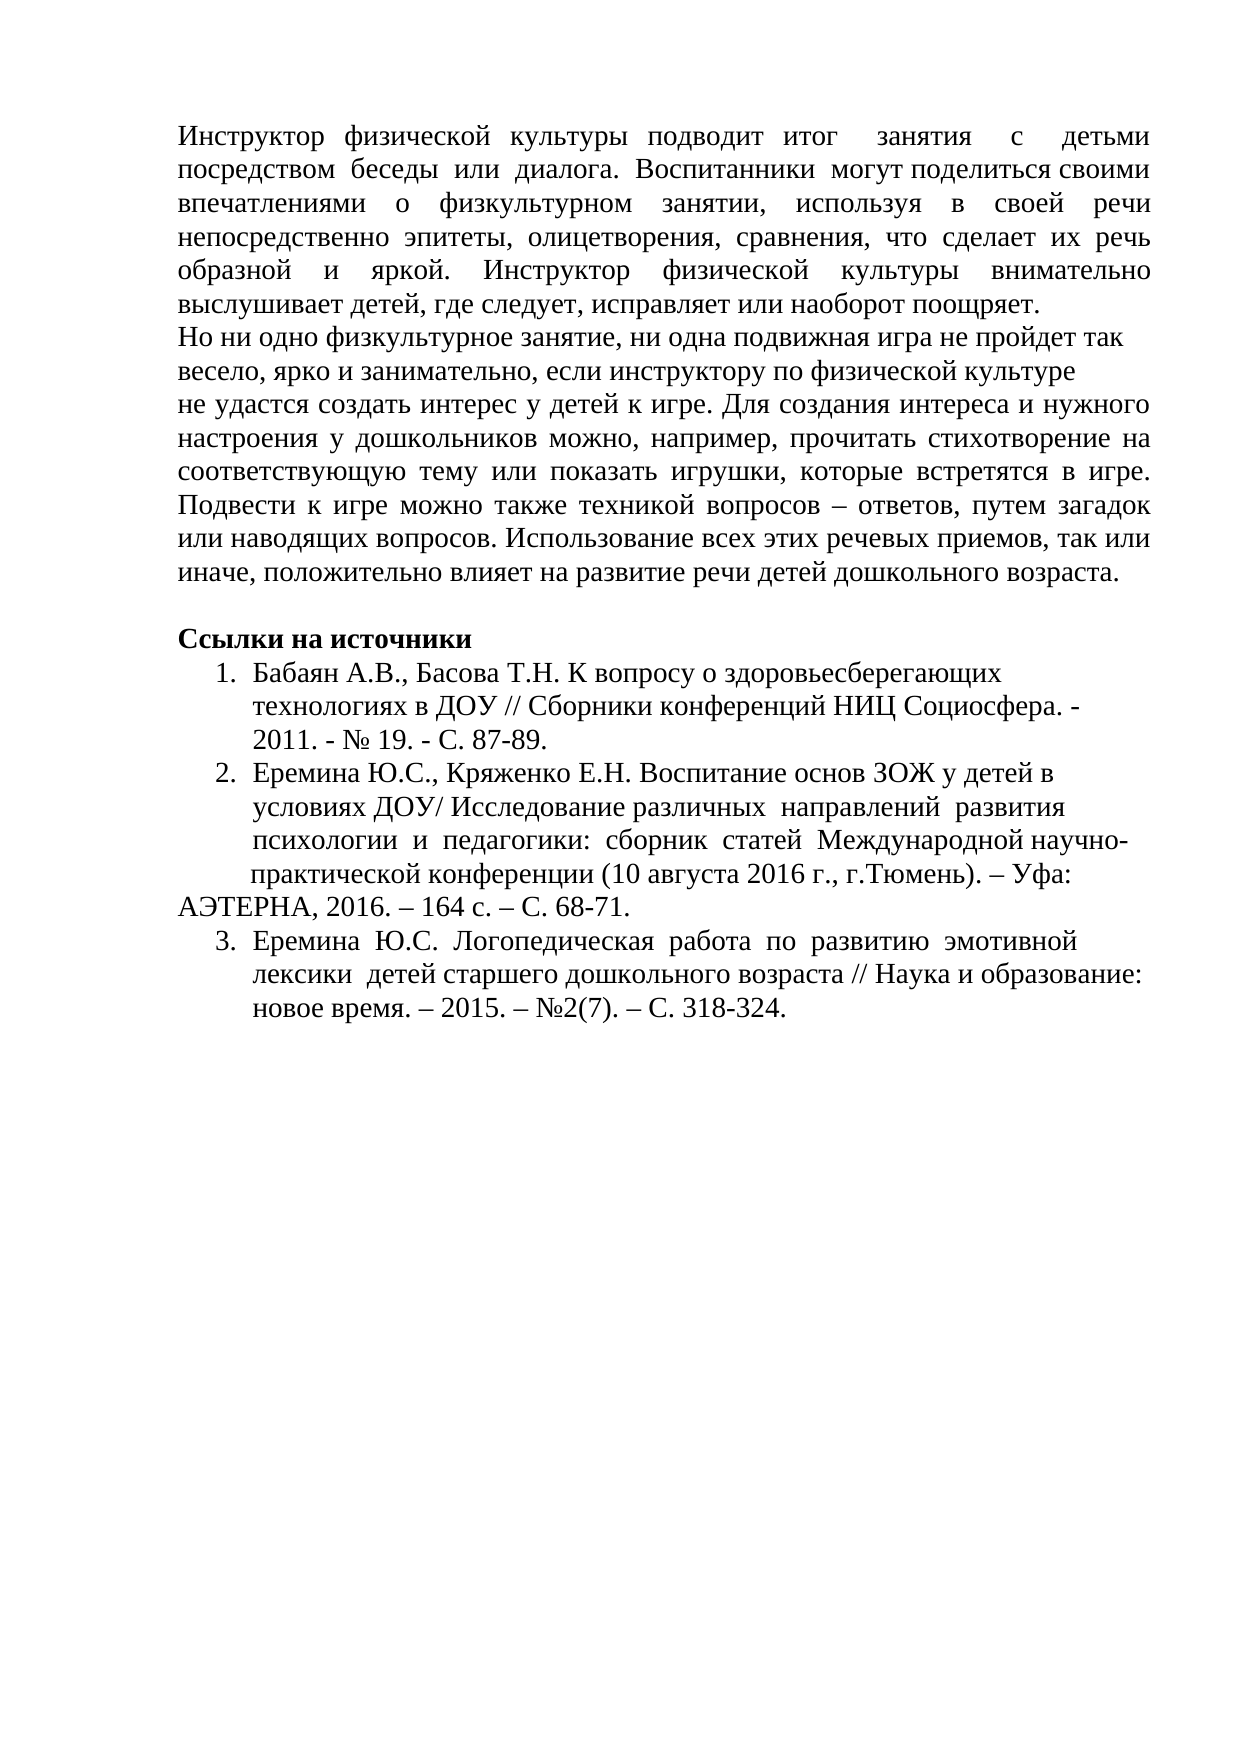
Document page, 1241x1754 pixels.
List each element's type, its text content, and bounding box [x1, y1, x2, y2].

text Ссылки на источники [177, 621, 1152, 655]
list Еремина Ю.C., Кряженко Е.Н. Воспитание основ ЗОЖ у детей в условиях ДОУ/ Исследование различных направлений развития психологии и педагогики: сборник статей Международной научно- [215, 755, 1152, 856]
text практической конференции (10 августа 2016 г., г.Тюмень). – Уфа: АЭТЕРНА, 2016. – 164 с. – С. 68-71. [177, 856, 1152, 923]
list Еремина Ю.С. Логопедическая работа по развитию эмотивной лексики детей старшего дошкольного возраста // Наука и образование: новое время. – 2015. – №2(7). – С. 318-324. [215, 923, 1152, 1024]
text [177, 118, 1152, 319]
text не удастся создать интерес у детей к игре. Для создания интереса и нужного настроения у дошкольников можно, например, прочитать стихотворение на соответствующую тему или показать игрушки, которые встретятся в игре. Подвести к игре можно также техникой вопросов – ответов, путем загадок или наводящих вопросов. Использование всех этих речевых приемов, так или иначе, положительно влияет на развитие речи детей дошкольного возраста. [177, 386, 1152, 588]
text весело, ярко и занимательно, если инструктору по физической культуре [177, 353, 1152, 386]
text Но ни одно физкультурное занятие, ни одна подвижная игра не пройдет так [177, 319, 1152, 353]
list Бабаян А.В., Басова Т.Н. К вопросу о здоровьесберегающих технологиях в ДОУ // Сборники конференций НИЦ Социосфера. - 2011. - № 19. - С. 87-89. [215, 655, 1152, 755]
